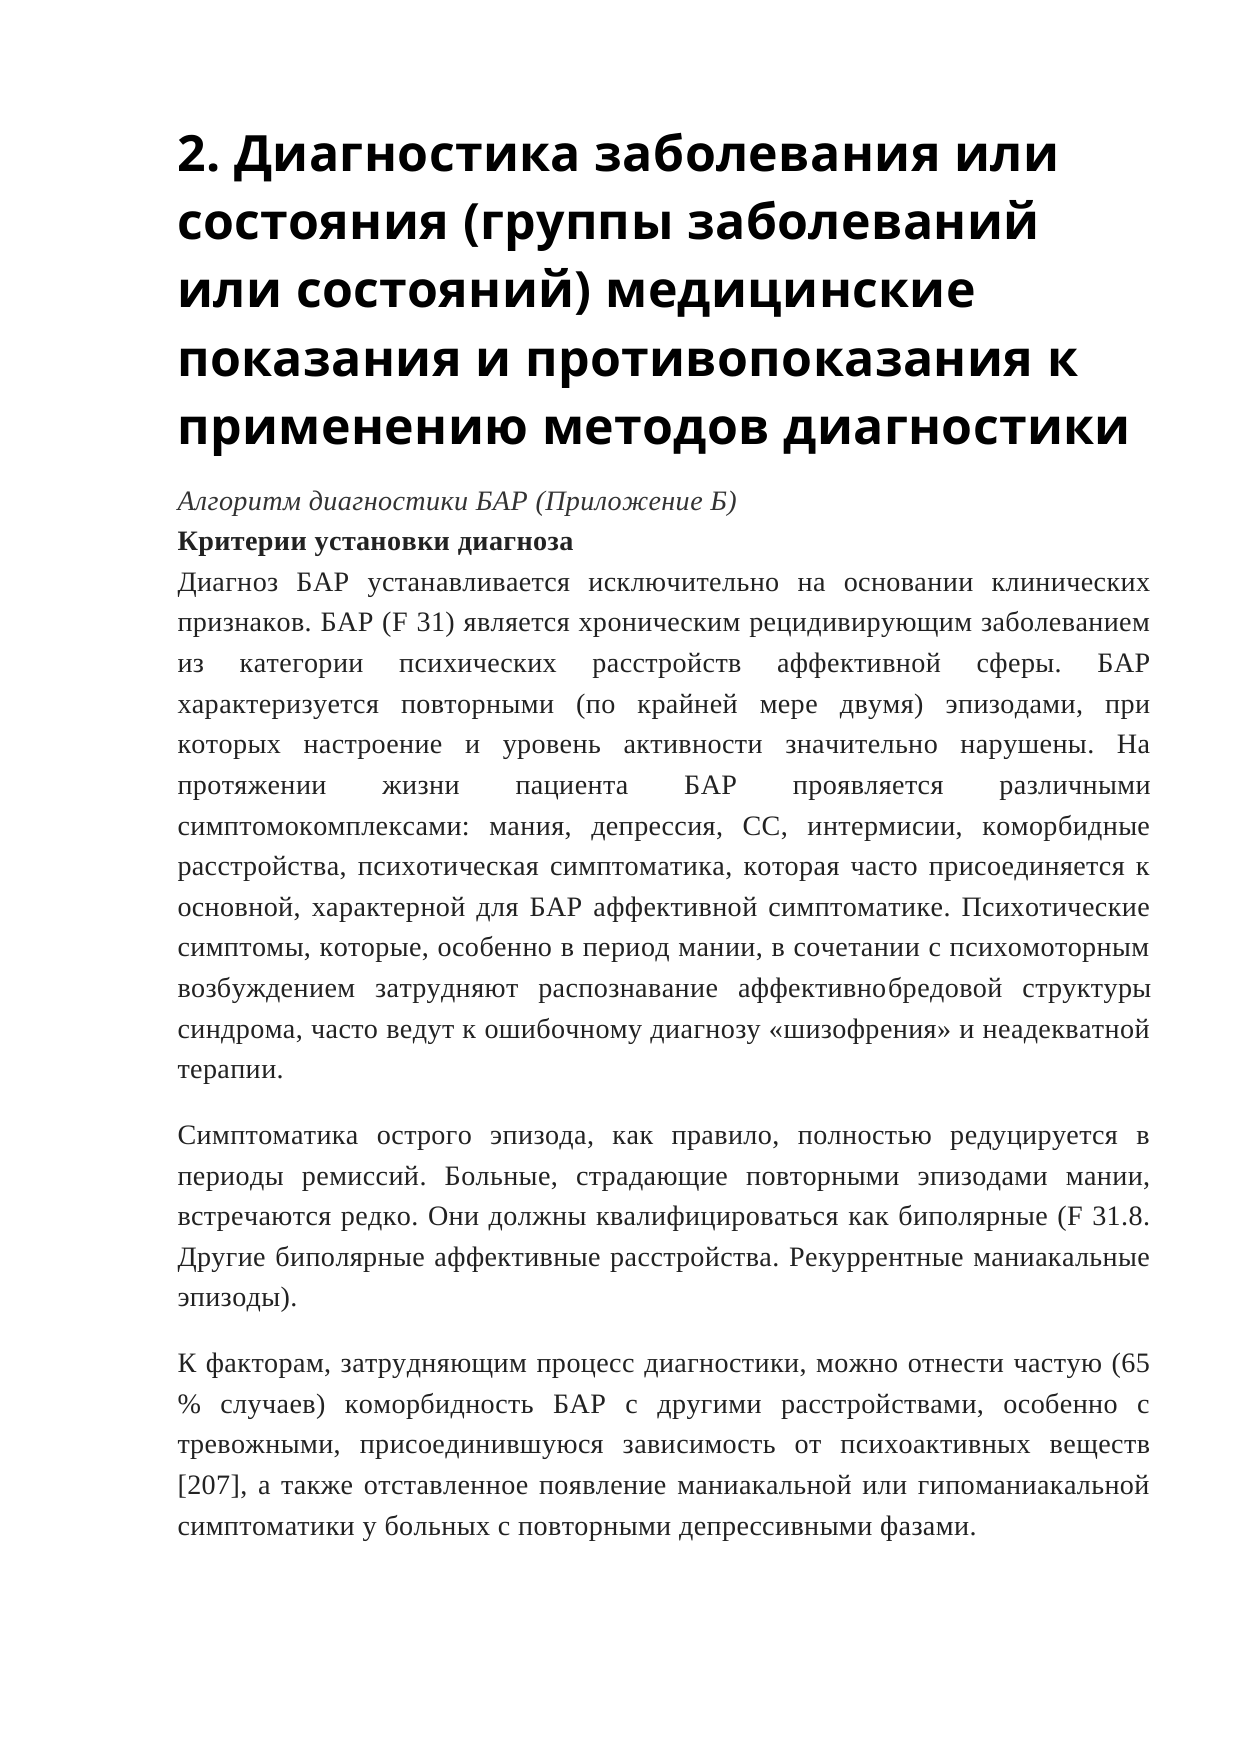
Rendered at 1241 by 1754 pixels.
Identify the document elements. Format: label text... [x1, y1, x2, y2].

text Диагноз БАР устанавливается исключительно на основании клинических признаков. БАР (F 31) является хроническим рецидивирующим заболеванием из категории психических расстройств аффективной сферы. БАР характеризуется повторными (по крайней мере двумя) эпизодами, при которых настроение и уровень активности значительно нарушены. На протяжении жизни пациента БАР проявляется различными симптомокомплексами: мания, депрессия, СС, интермисии, коморбидные расстройства, психотическая симптоматика, которая часто присоединяется к основной, характерной для БАР аффективной симптоматике. Психотические симптомы, которые, особенно в период мании, в сочетании с психомоторным возбуждением затрудняют распознавание аффективнобредовой структуры синдрома, часто ведут к ошибочному диагнозу «шизофрения» и неадекватной терапии. [177, 557, 1152, 1085]
text Критерии установки диагноза [177, 516, 1152, 557]
text 2. Диагностика заболевания или состояния (группы заболеваний или состояний) медицинские показания и противопоказания к применению методов диагностики [177, 118, 1152, 459]
text Алгоритм диагностики БАР (Приложение Б) [177, 475, 1152, 516]
text К факторам, затрудняющим процесс диагностики, можно отнести частую (65 % случаев) коморбидность БАР с другими расстройствами, особенно с тревожными, присоединившуюся зависимость от психоактивных веществ [207], а также отставленное появление маниакальной или гипоманиакальной симптоматики у больных с повторными депрессивными фазами. [177, 1338, 1152, 1541]
text Симптоматика острого эпизода, как правило, полностью редуцируется в периоды ремиссий. Больные, страдающие повторными эпизодами мании, встречаются редко. Они должны квалифицироваться как биполярные (F 31.8. Другие биполярные аффективные расстройства. Рекуррентные маниакальные эпизоды). [177, 1110, 1152, 1313]
